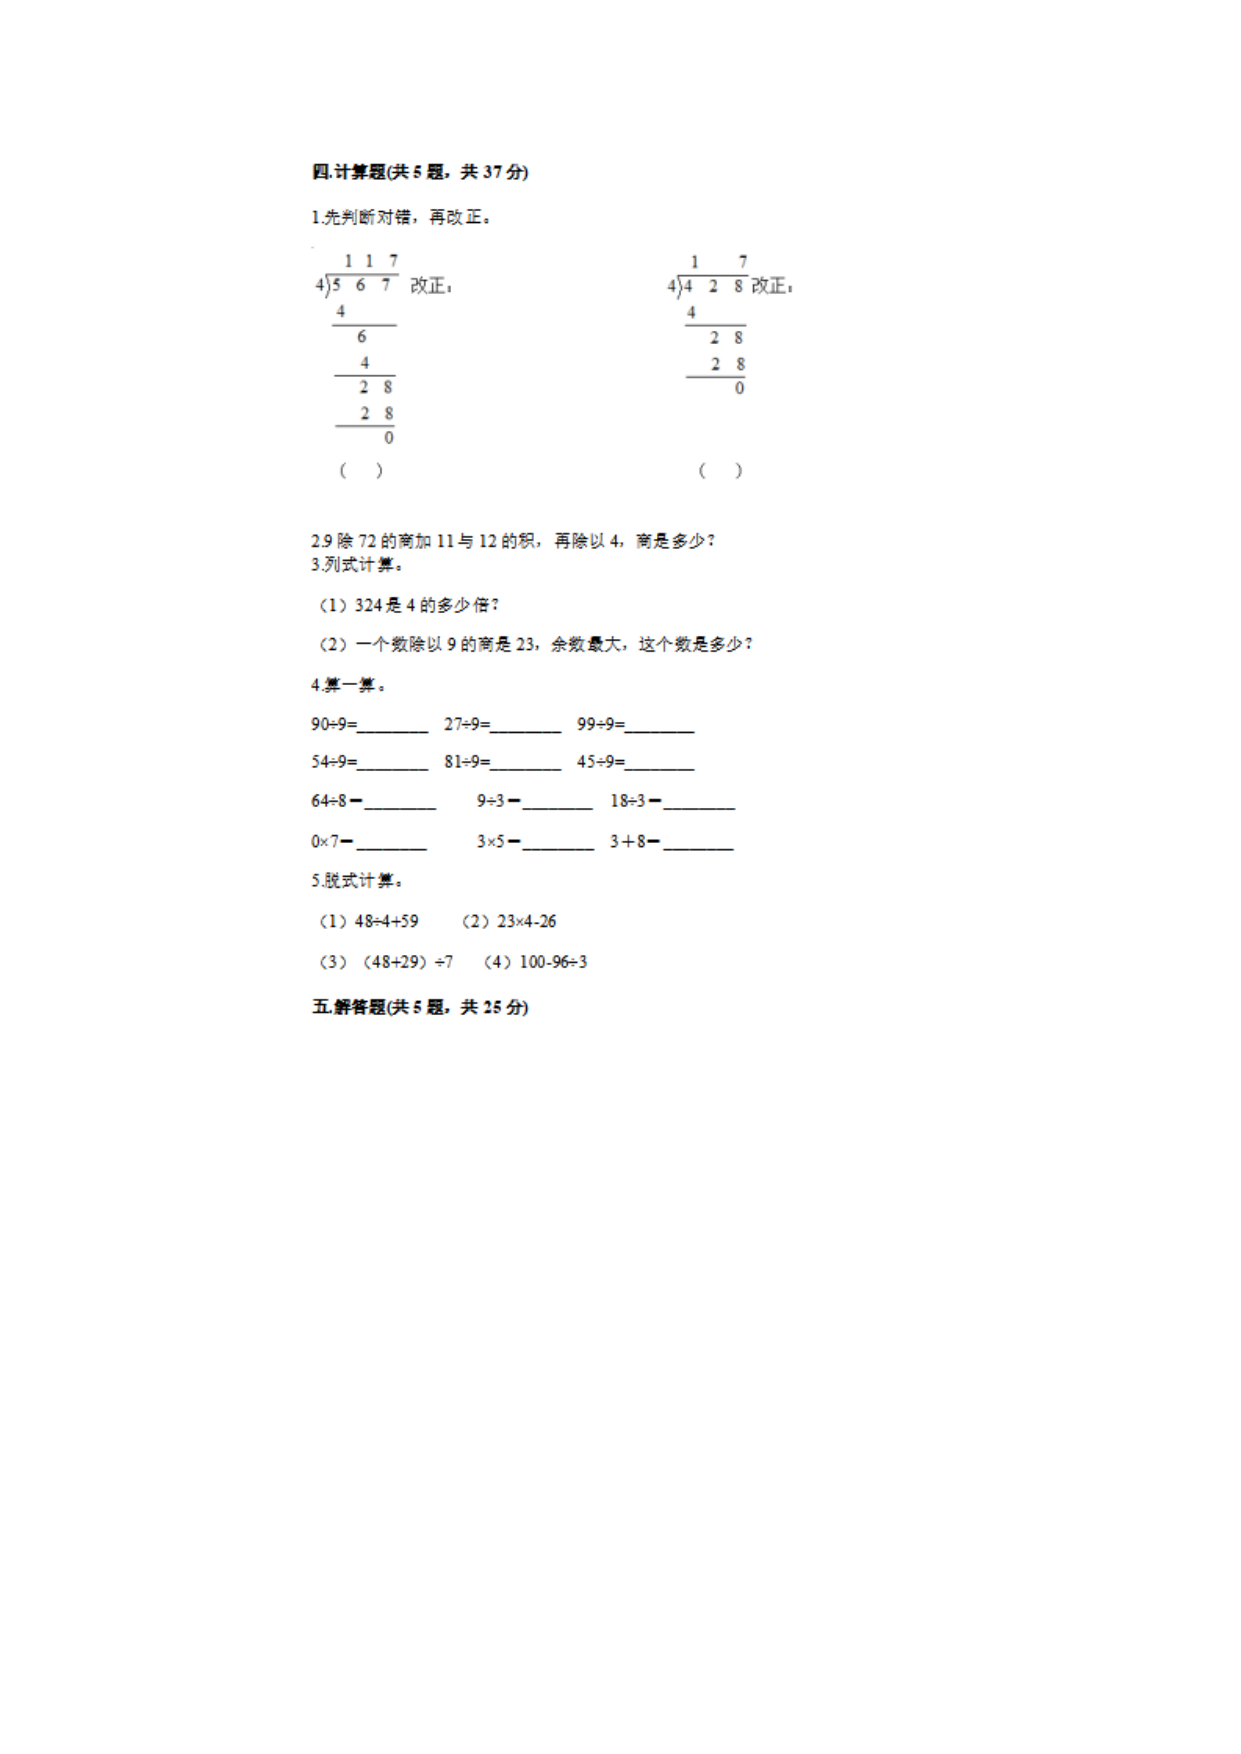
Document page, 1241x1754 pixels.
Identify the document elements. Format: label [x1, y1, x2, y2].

picture [285, 162, 955, 1051]
